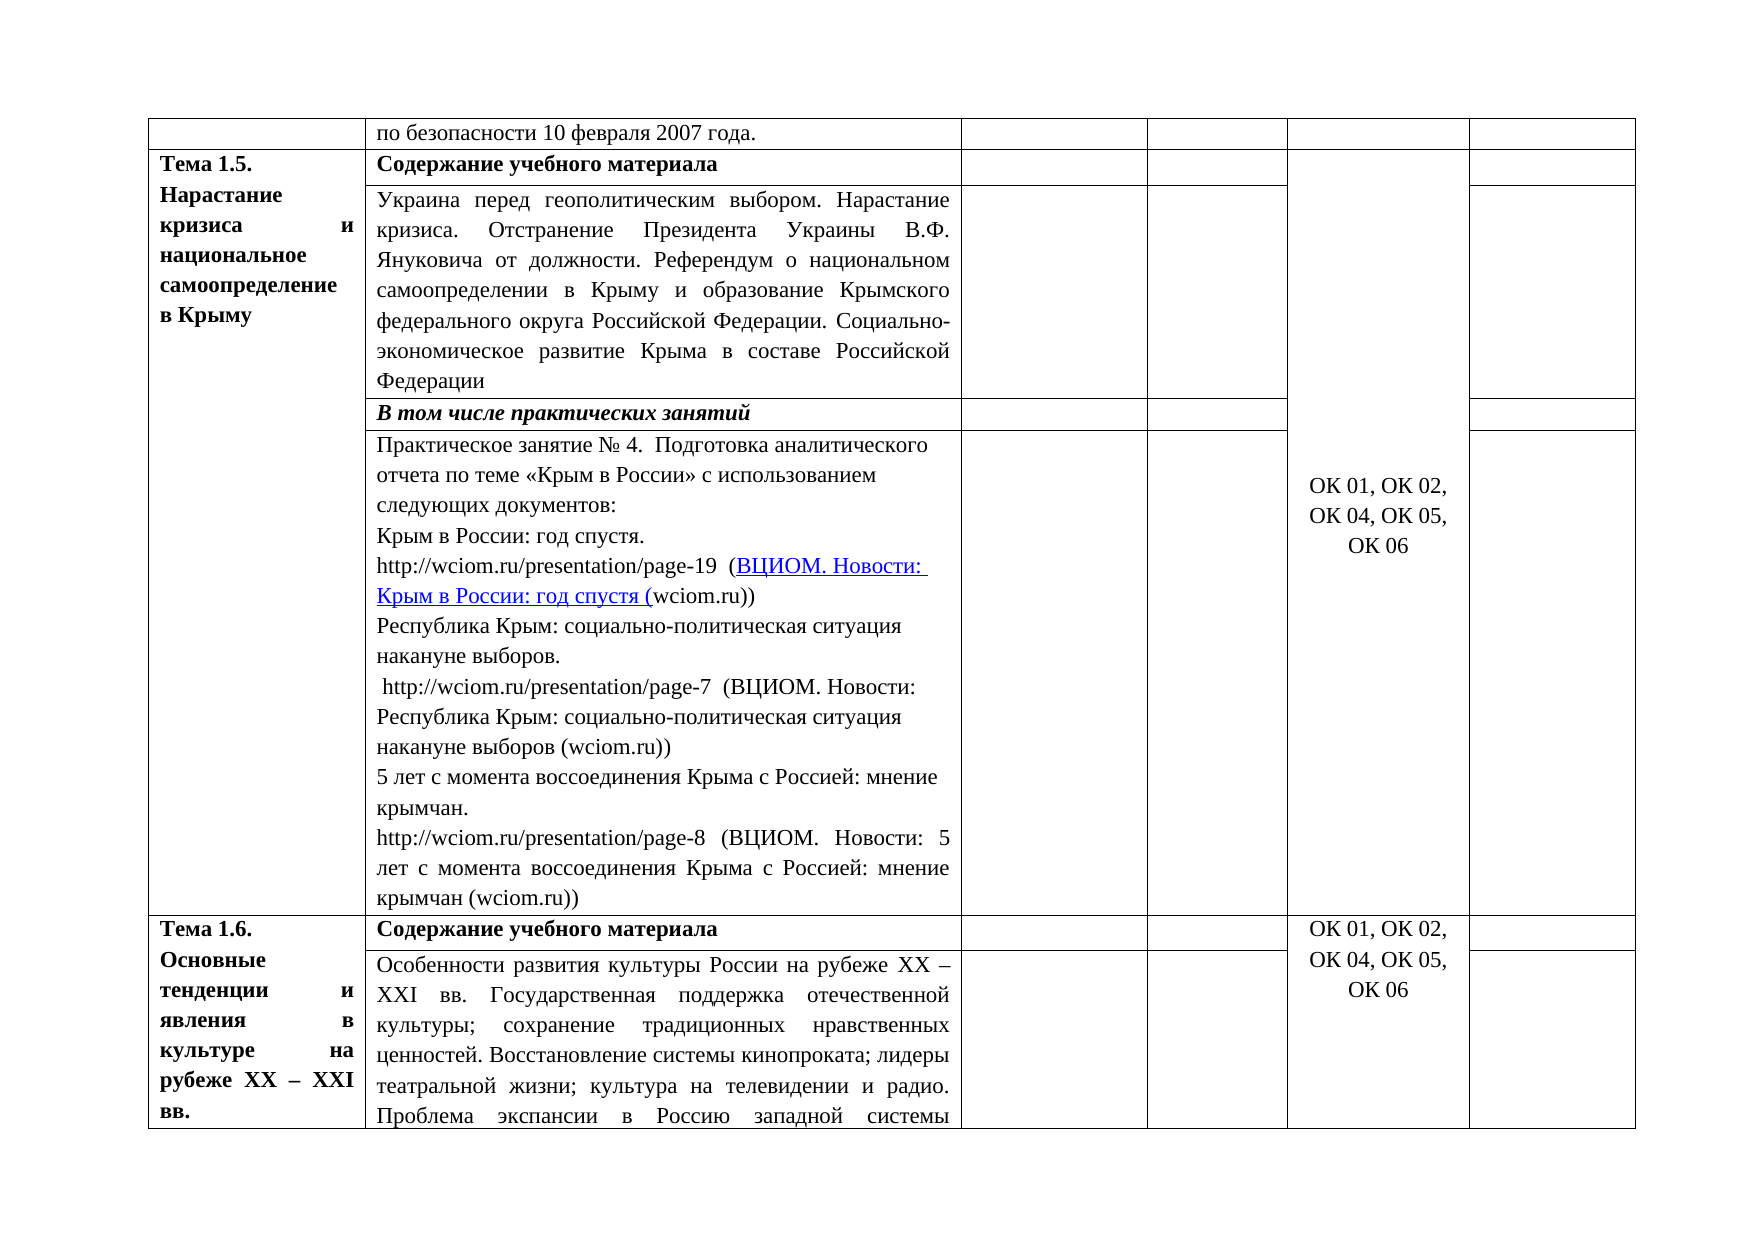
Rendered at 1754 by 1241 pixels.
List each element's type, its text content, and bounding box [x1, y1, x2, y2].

table_cell [962, 119, 1147, 149]
table_cell ОК 01, ОК 02, ОК 04, ОК 05, ОК 06 [1288, 150, 1469, 914]
table_cell В том числе практических занятий [366, 399, 961, 430]
table_cell [1470, 150, 1635, 185]
table_cell [962, 186, 1147, 398]
table_cell ОК 01, ОК 02, ОК 04, ОК 05, ОК 06 [1288, 916, 1469, 1128]
table_cell Содержание учебного материала [366, 150, 961, 185]
table_cell [962, 916, 1147, 950]
table_cell Украина перед геополитическим выбором. Нарастание кризиса. Отстранение Президента Украины В.Ф. Януковича от должности. Референдум о национальном самоопределении в Крыму и образование Крымского федерального округа Российской Федерации. Социально-экономическое развитие Крыма в составе Российской Федерации [366, 186, 961, 398]
table_cell Тема 1.5. Нарастание кризиса и национальное самоопределение в Крыму [149, 150, 365, 914]
table_cell Практическое занятие № 4. Подготовка аналитического отчета по теме «Крым в России» с использованием следующих документов: Крым в России: год спустя. http://wciom.ru/presentation/page-19 (ВЦИОМ. Новости: Крым в России: год спустя (wciom.ru)) Республика Крым: социально-политическая ситуация накануне выборов. http://wciom.ru/presentation/page-7 (ВЦИОМ. Новости: Республика Крым: социально-политическая ситуация накануне выборов (wciom.ru)) 5 лет с момента воссоединения Крыма с Россией: мнение крымчан. http://wciom.ru/presentation/page-8 (ВЦИОМ. Новости: 5 лет с момента воссоединения Крыма с Россией: мнение крымчан (wciom.ru)) [366, 431, 961, 914]
table_cell [1148, 186, 1287, 398]
table_cell [1148, 951, 1287, 1128]
table_cell [1148, 916, 1287, 950]
table_cell [1470, 399, 1635, 430]
table_cell [1470, 119, 1635, 149]
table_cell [366, 119, 961, 149]
table_cell [1470, 186, 1635, 398]
table_cell [1470, 951, 1635, 1128]
table_cell Содержание учебного материала [366, 916, 961, 950]
table_cell Тема 1.6. Основные тенденции и явления в культуре на рубеже XX – XXI вв. [149, 916, 365, 1128]
table_cell [1148, 431, 1287, 914]
table_cell [962, 399, 1147, 430]
table_cell [1470, 431, 1635, 914]
table_cell [962, 431, 1147, 914]
table_cell [962, 150, 1147, 185]
table_cell [1470, 916, 1635, 950]
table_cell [366, 951, 961, 1128]
table_cell [1148, 399, 1287, 430]
table_cell [1148, 150, 1287, 185]
table_cell [1148, 119, 1287, 149]
table_cell [962, 951, 1147, 1128]
